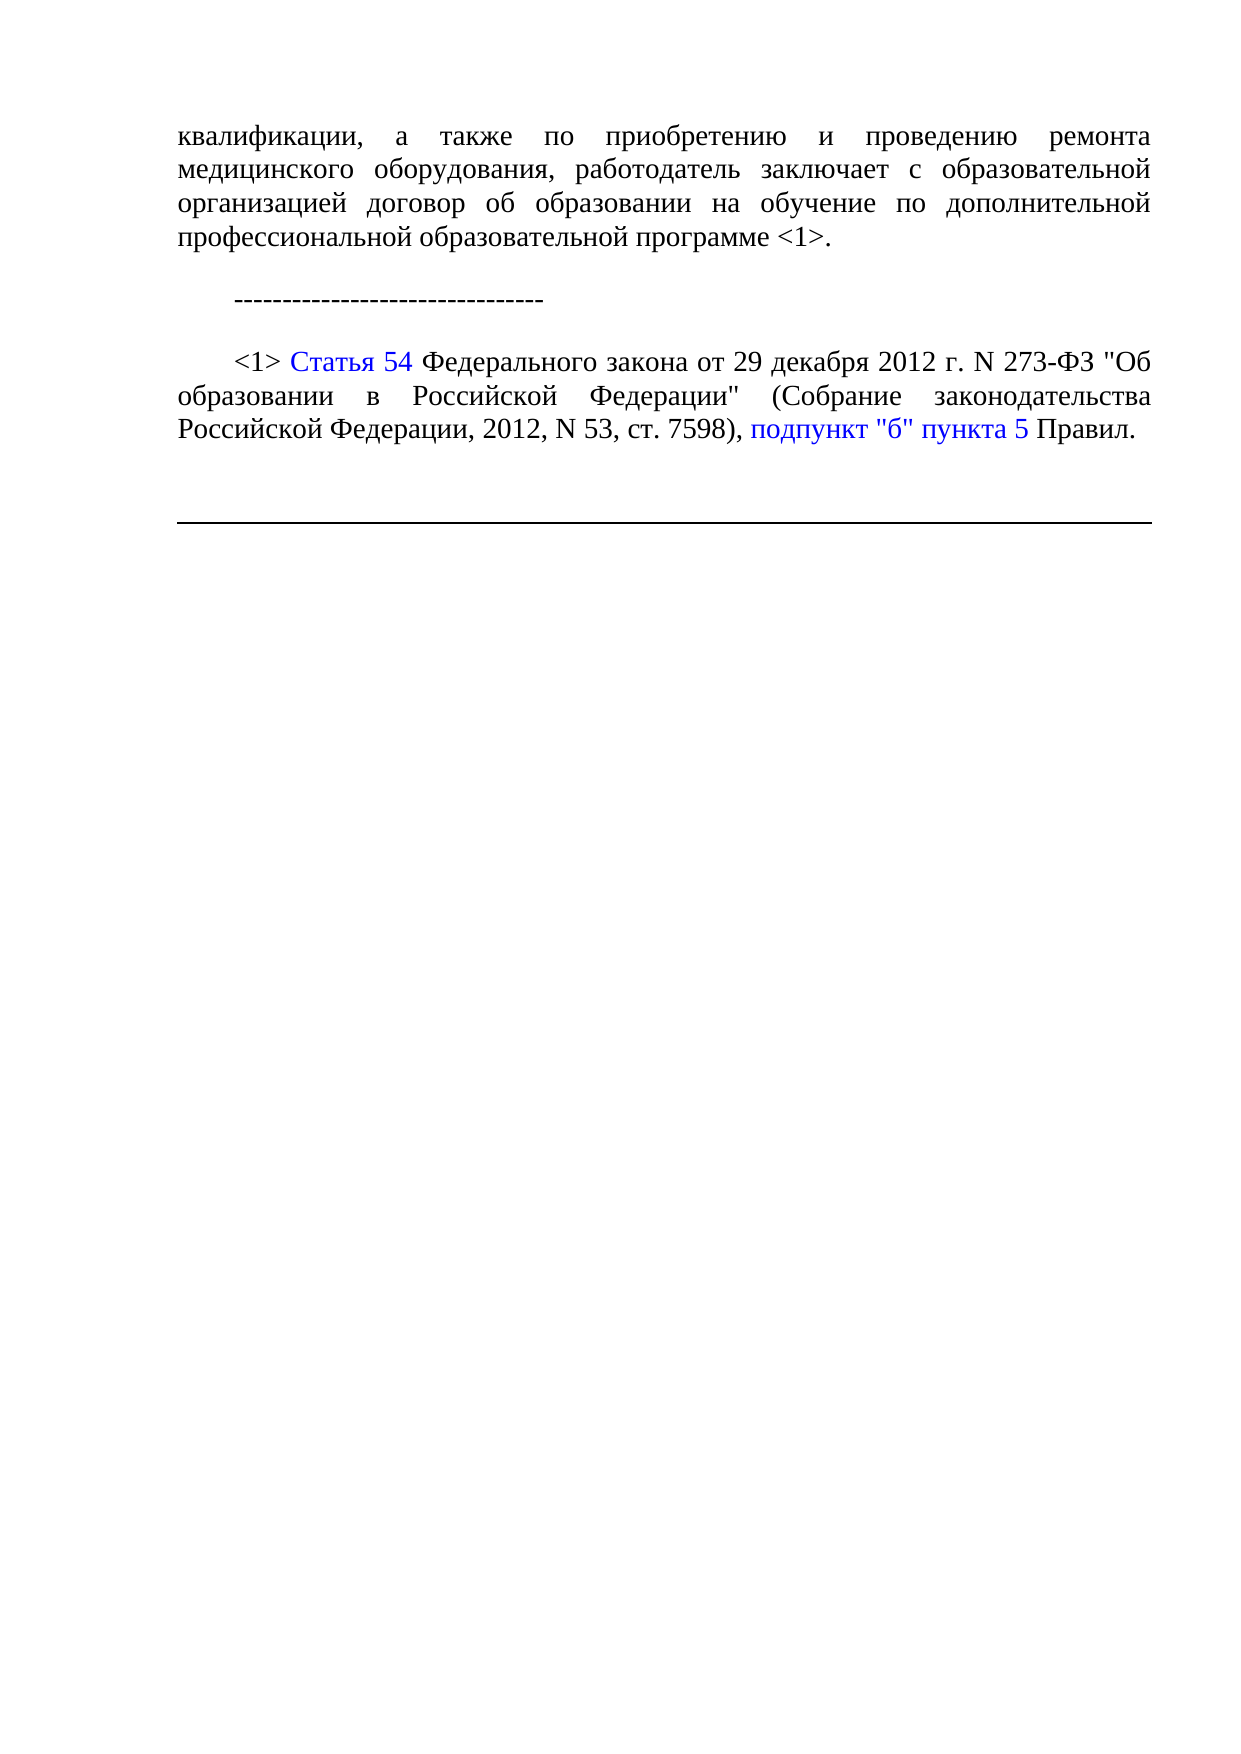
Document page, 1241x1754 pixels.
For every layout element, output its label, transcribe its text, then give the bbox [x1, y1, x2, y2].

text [177, 118, 1152, 252]
text <1> Статья 54 Федерального закона от 29 декабря 2012 г. N 273-ФЗ "Об образовании в Российской Федерации" (Собрание законодательства Российской Федерации, 2012, N 53, ст. 7598), подпункт "б" пункта 5 Правил. [177, 344, 1152, 445]
text -------------------------------- [177, 281, 1152, 315]
